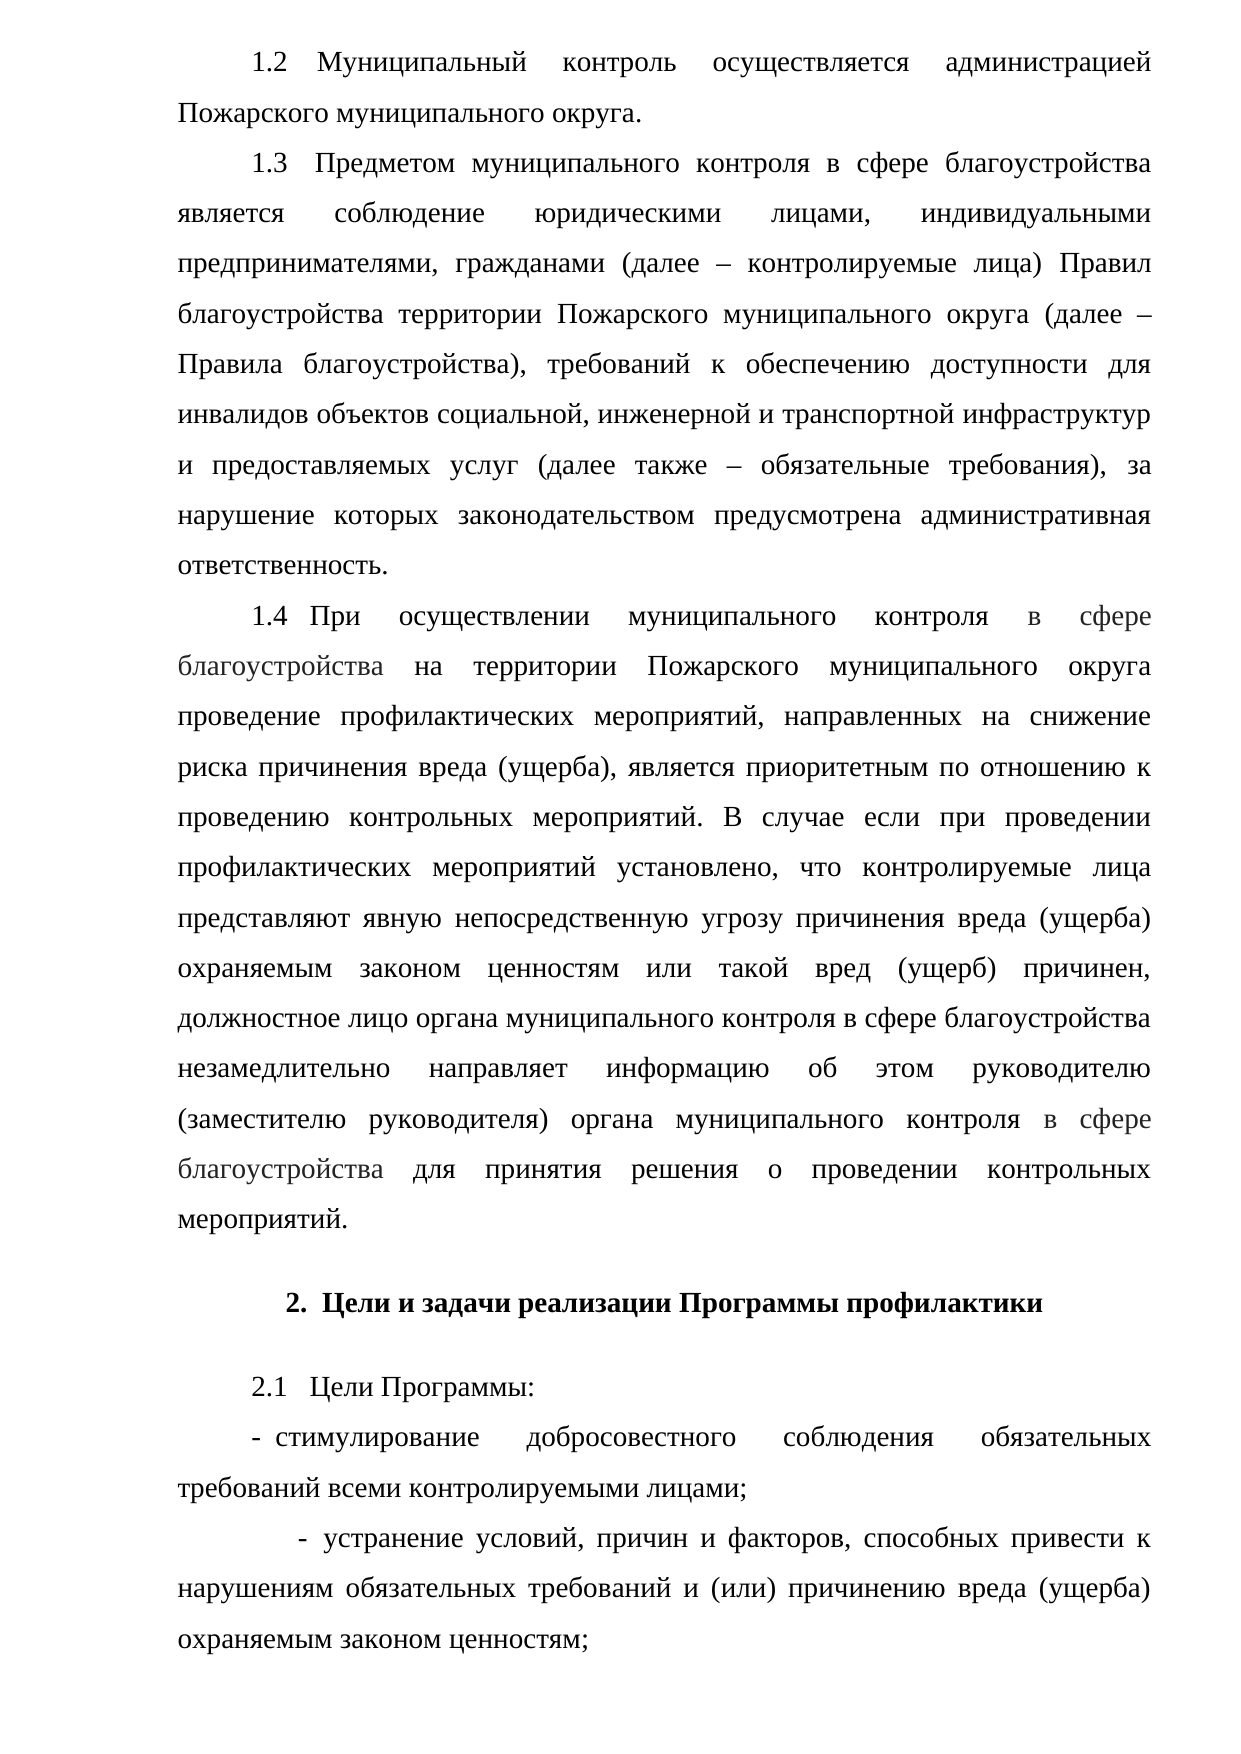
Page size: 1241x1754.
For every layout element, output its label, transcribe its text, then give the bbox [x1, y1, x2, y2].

text 2. Цели и задачи реализации Программы профилактики [177, 1285, 1152, 1319]
text 1.2 Муниципальный контроль осуществляется администрацией Пожарского муниципального округа. [177, 44, 1152, 128]
text 2.1 Цели Программы: [177, 1369, 1152, 1403]
text - стимулирование добросовестного соблюдения обязательных требований всеми контролируемыми лицами; [177, 1419, 1152, 1503]
text 1.3 Предметом муниципального контроля в сфере благоустройства является соблюдение юридическими лицами, индивидуальными предпринимателями, гражданами (далее – контролируемые лица) Правил благоустройства территории Пожарского муниципального округа (далее – Правила благоустройства), требований к обеспечению доступности для инвалидов объектов социальной, инженерной и транспортной инфраструктур и предоставляемых услуг (далее также – обязательные требования), за нарушение которых законодательством предусмотрена административная ответственность. [177, 145, 1152, 397]
text 1.4 При осуществлении муниципального контроля в сфере благоустройства на территории Пожарского муниципального округа проведение профилактических мероприятий, направленных на снижение риска причинения вреда (ущерба), является приоритетным по отношению к проведению контрольных мероприятий. В случае если при проведении профилактических мероприятий установлено, что контролируемые лица представляют явную непосредственную угрозу причинения вреда (ущерба) охраняемым законом ценностям или такой вред (ущерб) причинен, должностное лицо органа муниципального контроля в сфере благоустройства незамедлительно направляет информацию об этом руководителю (заместителю руководителя) органа муниципального контроля в сфере благоустройства для принятия решения о проведении контрольных мероприятий. [177, 598, 1152, 1235]
list - устранение условий, причин и факторов, способных привести к нарушениям обязательных требований и (или) причинению вреда (ущерба) охраняемым законом ценностям; [177, 1520, 1152, 1654]
text 1.3 Предметом муниципального контроля в сфере благоустройства является соблюдение юридическими лицами, индивидуальными предпринимателями, гражданами (далее – контролируемые лица) Правил благоустройства территории Пожарского муниципального округа (далее – Правила благоустройства), требований к обеспечению доступности для инвалидов объектов социальной, инженерной и транспортной инфраструктур и предоставляемых услуг (далее также – обязательные требования), за нарушение которых законодательством предусмотрена административная ответственность. [177, 430, 1152, 581]
